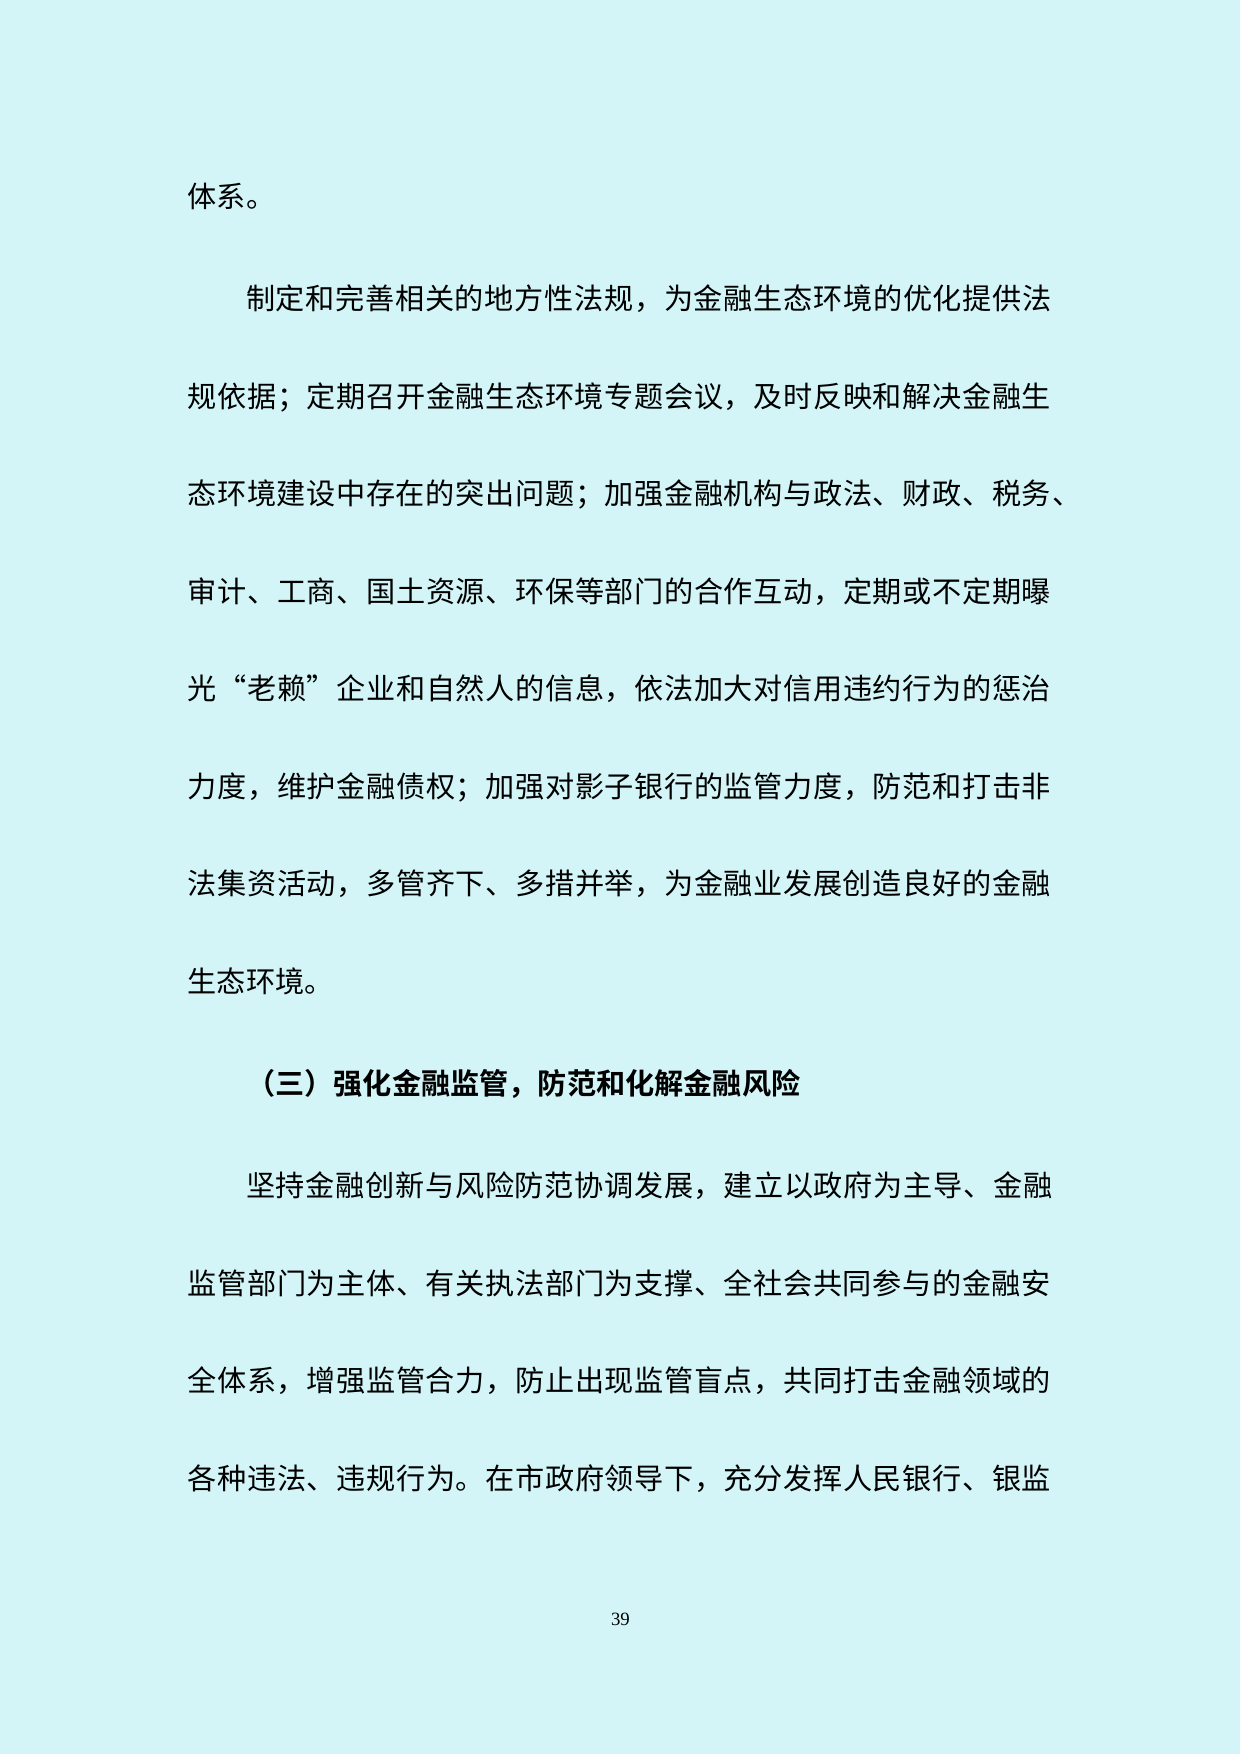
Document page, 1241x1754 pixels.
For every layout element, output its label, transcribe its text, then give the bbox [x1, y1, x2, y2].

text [187, 1152, 1053, 1509]
text 制定和完善相关的地方性法规，为金融生态环境的优化提供法规依据；定期召开金融生态环境专题会议，及时反映和解决金融生态环境建设中存在的突出问题；加强金融机构与政法、财政、税务、审计、工商、国土资源、环保等部门的合作互动，定期或不定期曝光“老赖”企业和自然人的信息，依法加大对信用违约行为的惩治力度，维护金融债权；加强对影子银行的监管力度，防范和打击非法集资活动，多管齐下、多措并举，为金融业发展创造良好的金融生态环境。 [187, 264, 1053, 1012]
subtitle （三）强化金融监管，防范和化解金融风险 [187, 1049, 1053, 1114]
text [187, 162, 1053, 227]
